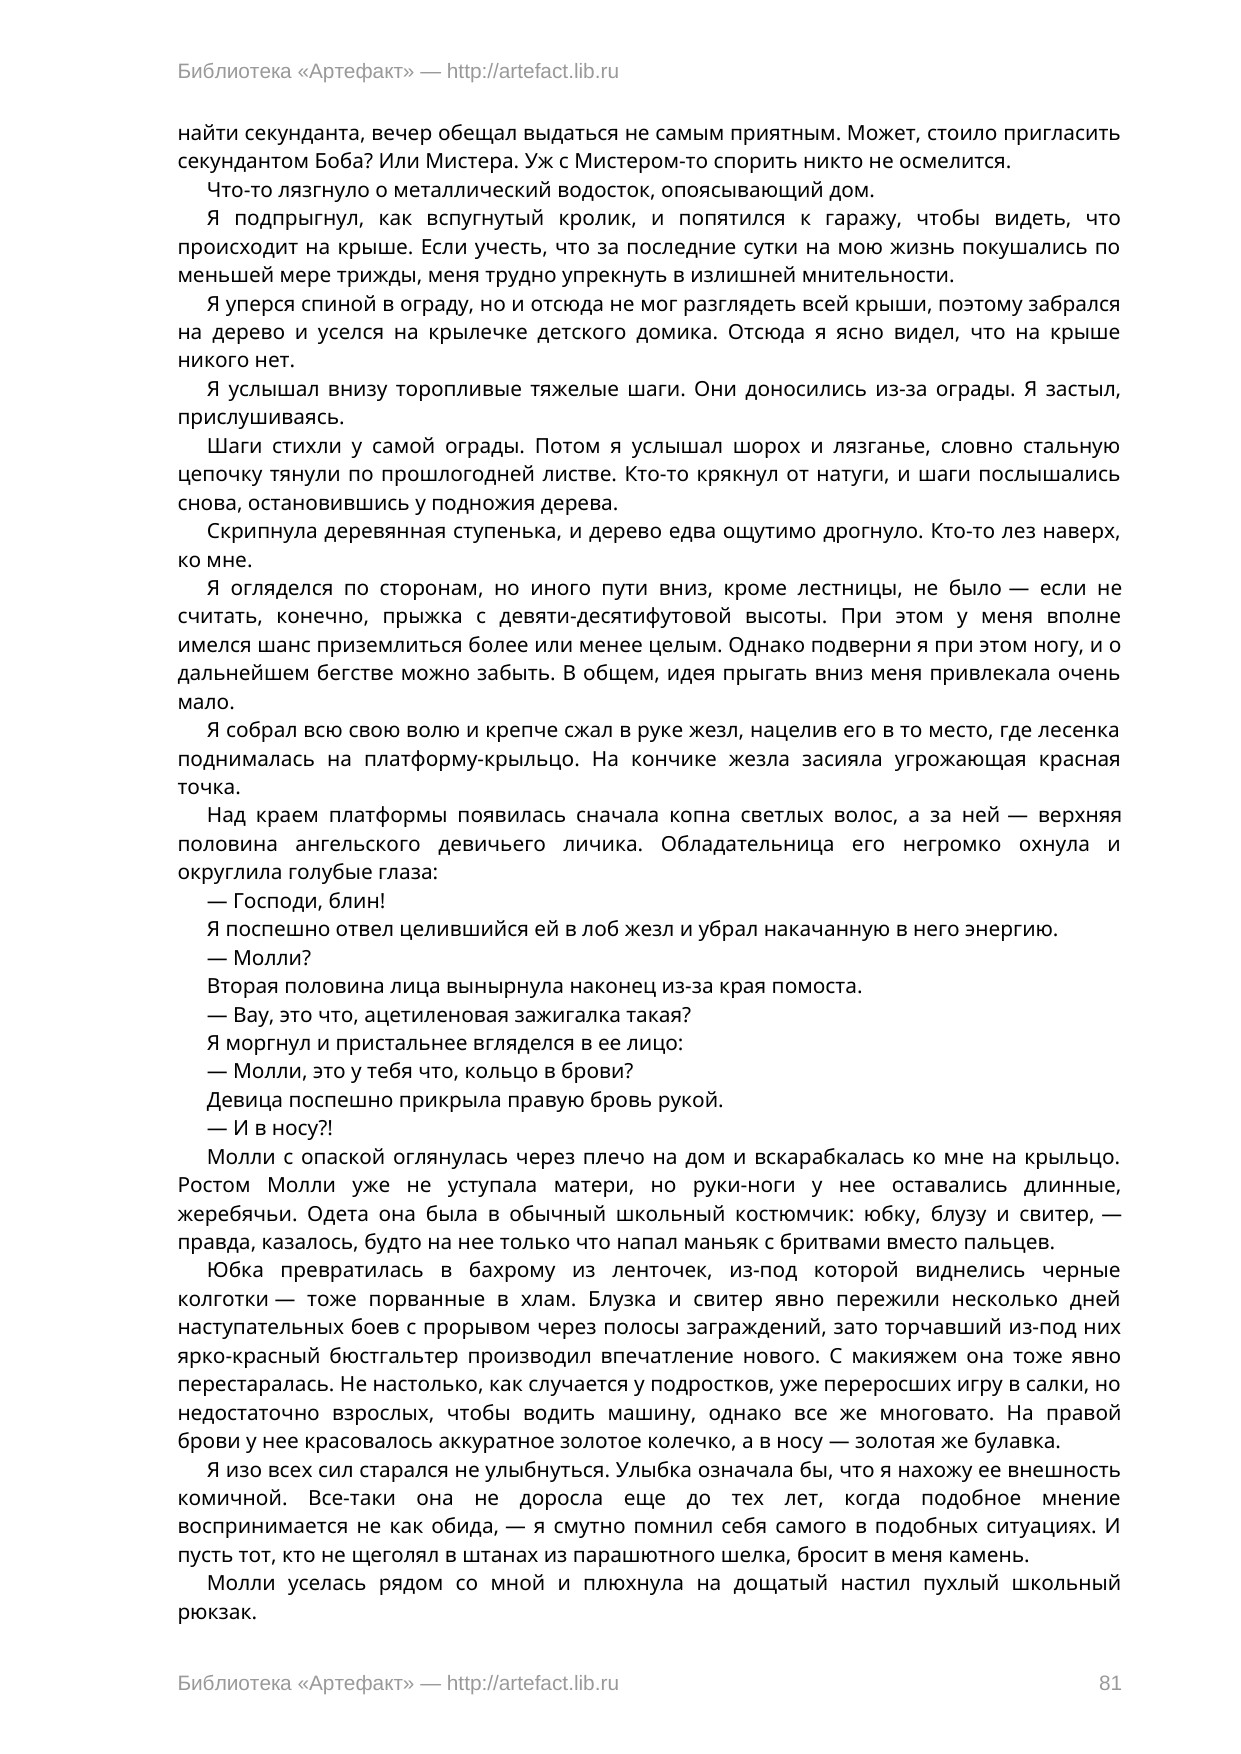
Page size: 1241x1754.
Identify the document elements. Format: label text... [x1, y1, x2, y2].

text Я услышал внизу торопливые тяжелые шаги. Они доносились из-за ограды. Я застыл, прислушиваясь. [177, 374, 1122, 431]
text Молли уселась рядом со мной и плюхнула на дощатый настил пухлый школьный рюкзак. [177, 1568, 1122, 1625]
text Я уперся спиной в ограду, но и отсюда не мог разглядеть всей крыши, поэтому забрался на дерево и уселся на крылечке детского домика. Отсюда я ясно видел, что на крыше никого нет. [177, 289, 1122, 374]
text — Вау, это что, ацетиленовая зажигалка такая? [177, 1000, 1122, 1028]
text Что-то лязгнуло о металлический водосток, опоясывающий дом. [177, 175, 1122, 203]
text Я собрал всю свою волю и крепче сжал в руке жезл, нацелив его в то место, где лесенка поднималась на платформу-крыльцо. На кончике жезла засияла угрожающая красная точка. [177, 715, 1122, 801]
text Молли с опаской оглянулась через плечо на дом и вскарабкалась ко мне на крыльцо. Ростом Молли уже не уступала матери, но руки-ноги у нее оставались длинные, жеребячьи. Одета она была в обычный школьный костюмчик: юбку, блузу и свитер, — правда, казалось, будто на нее только что напал маньяк с бритвами вместо пальцев. [177, 1142, 1122, 1256]
text Я огляделся по сторонам, но иного пути вниз, кроме лестницы, не было — если не считать, конечно, прыжка с девяти-десятифутовой высоты. При этом у меня вполне имелся шанс приземлиться более или менее целым. Однако подверни я при этом ногу, и о дальнейшем бегстве можно забыть. В общем, идея прыгать вниз меня привлекала очень мало. [177, 573, 1122, 715]
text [177, 118, 1122, 175]
text Я подпрыгнул, как вспугнутый кролик, и попятился к гаражу, чтобы видеть, что происходит на крыше. Если учесть, что за последние сутки на мою жизнь покушались по меньшей мере трижды, меня трудно упрекнуть в излишней мнительности. [177, 203, 1122, 289]
text — Молли? [177, 943, 1122, 971]
text — Молли, это у тебя что, кольцо в брови? [177, 1057, 1122, 1085]
text Шаги стихли у самой ограды. Потом я услышал шорох и лязганье, словно стальную цепочку тянули по прошлогодней листве. Кто-то крякнул от натуги, и шаги послышались снова, остановившись у подножия дерева. [177, 431, 1122, 516]
text Я моргнул и пристальнее вгляделся в ее лицо: [177, 1028, 1122, 1057]
text Я поспешно отвел целившийся ей в лоб жезл и убрал накачанную в него энергию. [177, 914, 1122, 943]
text Я изо всех сил старался не улыбнуться. Улыбка означала бы, что я нахожу ее внешность комичной. Все-таки она не доросла еще до тех лет, когда подобное мнение воспринимается не как обида, — я смутно помнил себя самого в подобных ситуациях. И пусть тот, кто не щеголял в штанах из парашютного шелка, бросит в меня камень. [177, 1455, 1122, 1568]
text — И в носу?! [177, 1113, 1122, 1142]
text Скрипнула деревянная ступенька, и дерево едва ощутимо дрогнуло. Кто-то лез наверх, ко мне. [177, 516, 1122, 573]
text Вторая половина лица вынырнула наконец из-за края помоста. [177, 971, 1122, 1000]
text Юбка превратилась в бахрому из ленточек, из-под которой виднелись черные колготки — тоже порванные в хлам. Блузка и свитер явно пережили несколько дней наступательных боев с прорывом через полосы заграждений, зато торчавший из-под них ярко-красный бюстгальтер производил впечатление нового. С макияжем она тоже явно перестаралась. Не настолько, как случается у подростков, уже переросших игру в салки, но недостаточно взрослых, чтобы водить машину, однако все же многовато. На правой брови у нее красовалось аккуратное золотое колечко, а в носу — золотая же булавка. [177, 1256, 1122, 1455]
text Над краем платформы появилась сначала копна светлых волос, а за ней — верхняя половина ангельского девичьего личика. Обладательница его негромко охнула и округлила голубые глаза: [177, 801, 1122, 886]
text — Господи, блин! [177, 886, 1122, 914]
text Девица поспешно прикрыла правую бровь рукой. [177, 1085, 1122, 1113]
